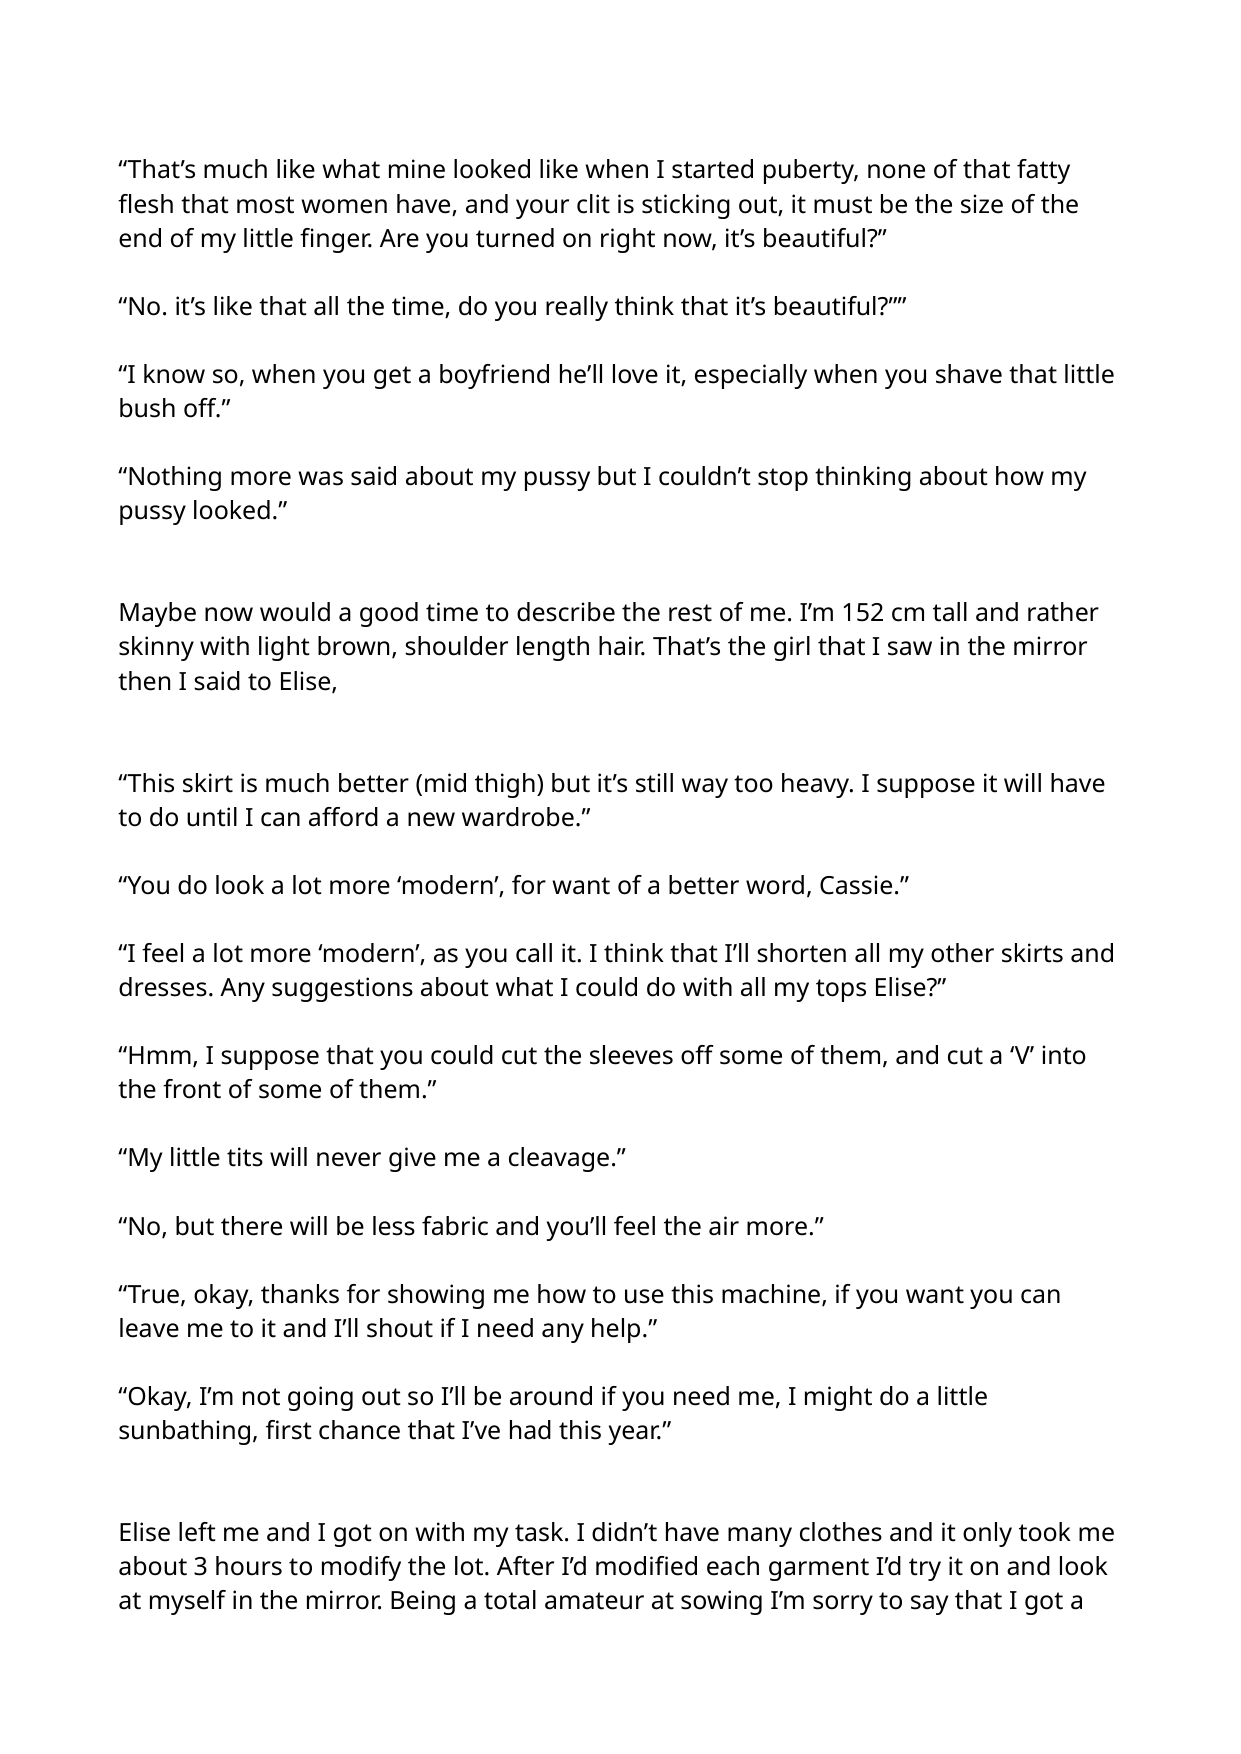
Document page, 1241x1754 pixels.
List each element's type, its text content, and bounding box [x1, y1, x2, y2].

text Maybe now would a good time to describe the rest of me. I’m 152 cm tall and rather skinny with light brown, shoulder length hair. That’s the girl that I saw in the mirror then I said to Elise, [118, 595, 1122, 697]
text “This skirt is much better (mid thigh) but it’s still way too heavy. I suppose it will have to do until I can afford a new wardrobe.” [118, 765, 1122, 833]
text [118, 1515, 1122, 1617]
text “Hmm, I suppose that you could cut the sleeves off some of them, and cut a ‘V’ into the front of some of them.” [118, 1038, 1122, 1106]
text “True, okay, thanks for showing me how to use this machine, if you want you can leave me to it and I’ll shout if I need any help.” [118, 1276, 1122, 1344]
text “No. it’s like that all the time, do you really think that it’s beautiful?”” [118, 288, 1122, 322]
text “That’s much like what mine looked like when I started puberty, none of that fatty flesh that most women have, and your clit is sticking out, it must be the size of the end of my little finger. Are you turned on right now, it’s beautiful?” [118, 152, 1122, 254]
text “I feel a lot more ‘modern’, as you call it. I think that I’ll shorten all my other skirts and dresses. Any suggestions about what I could do with all my tops Elise?” [118, 936, 1122, 1004]
text “Nothing more was said about my pussy but I couldn’t stop thinking about how my pussy looked.” [118, 459, 1122, 527]
text “You do look a lot more ‘modern’, for want of a better word, Cassie.” [118, 867, 1122, 902]
text “I know so, when you get a boyfriend he’ll love it, especially when you shave that little bush off.” [118, 357, 1122, 425]
text “Okay, I’m not going out so I’ll be around if you need me, I might do a little sunbathing, first chance that I’ve had this year.” [118, 1378, 1122, 1447]
text “No, but there will be less fabric and you’ll feel the air more.” [118, 1208, 1122, 1242]
text “My little tits will never give me a cleavage.” [118, 1140, 1122, 1174]
